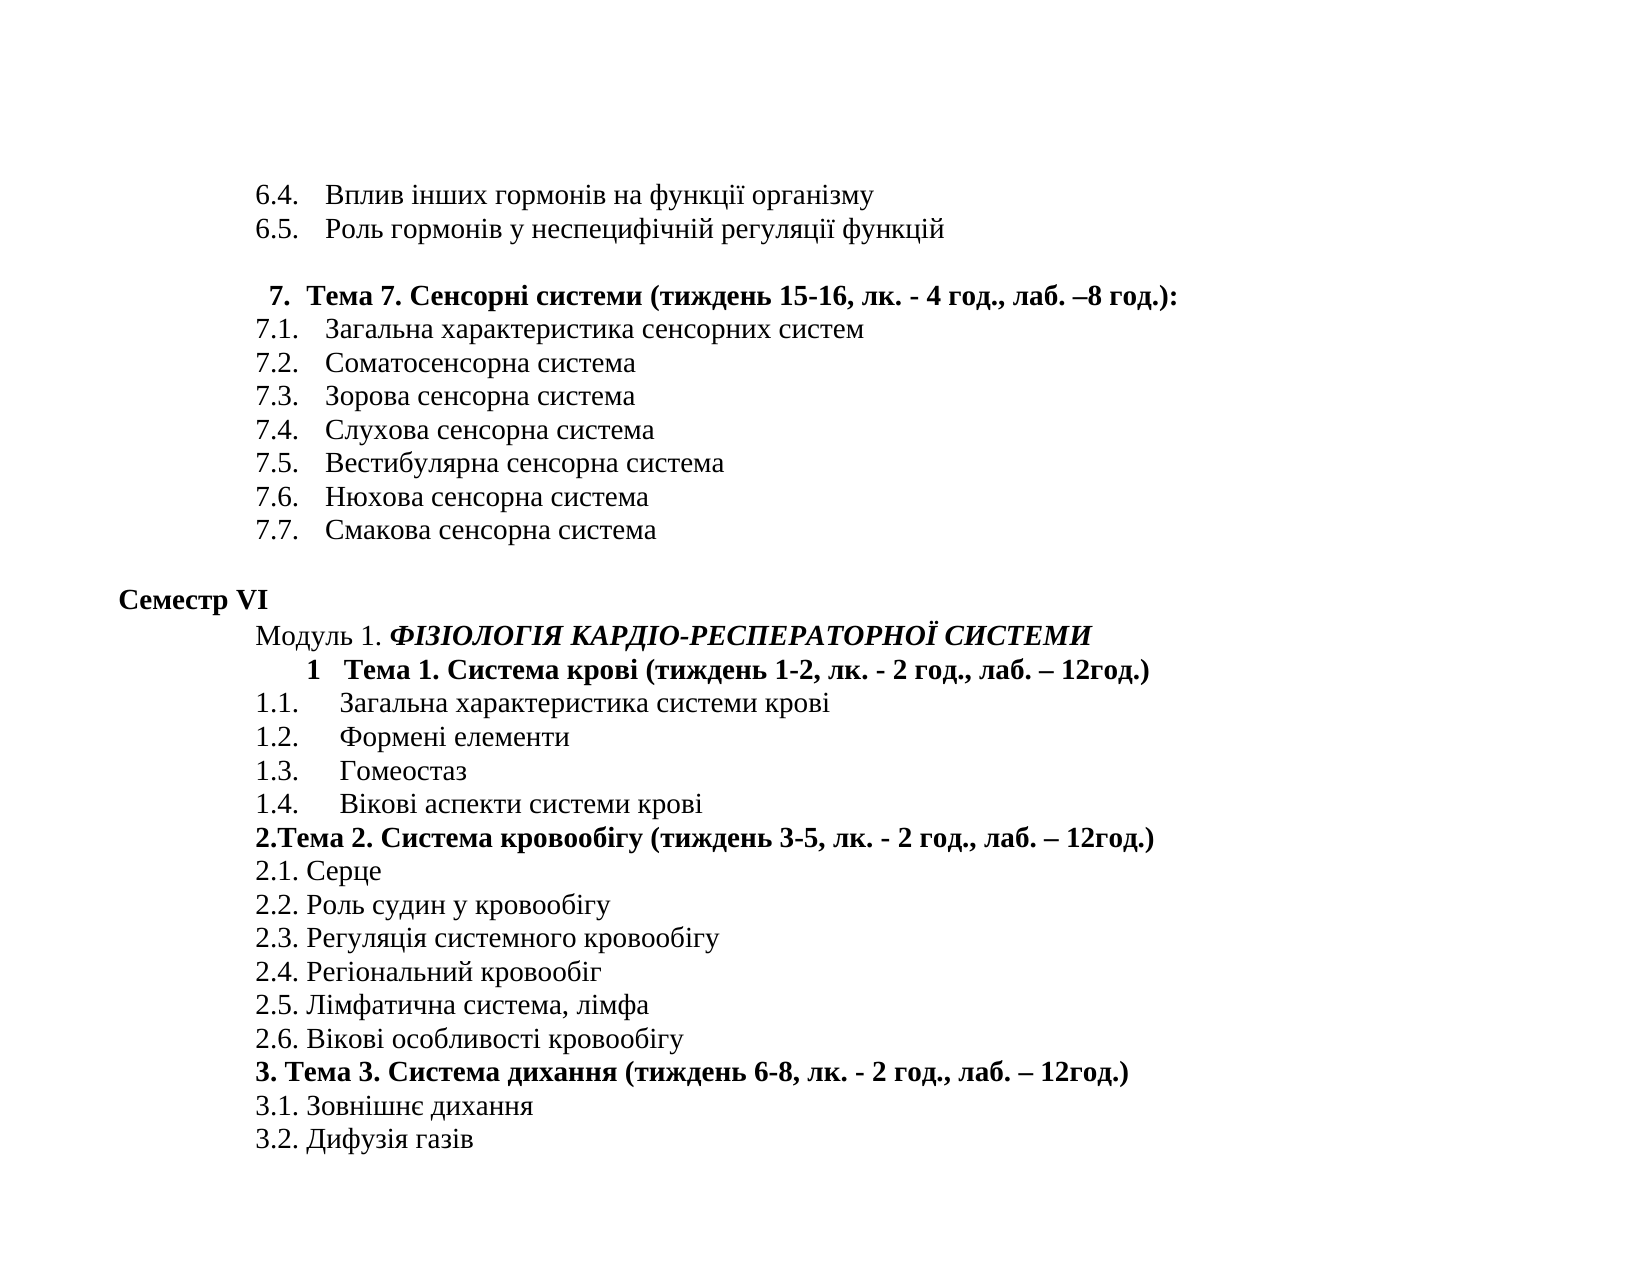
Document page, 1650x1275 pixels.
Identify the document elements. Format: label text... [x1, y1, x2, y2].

text 2.3. Регуляція системного кровообігу [255, 920, 1532, 954]
list Вікові аспекти системи крові [255, 786, 1532, 820]
list 3.1. Зовнішнє дихання [255, 1088, 1532, 1122]
list Загальна характеристика системи крові [255, 686, 1532, 719]
list Модуль 1. ФІЗІОЛОГІЯ КАРДІО-РЕСПЕРАТОРНОЇ СИСТЕМИ [255, 618, 1532, 652]
list Нюхова сенсорна система [255, 479, 1532, 513]
text Семестр VІ [118, 582, 1532, 616]
list 3. Тема 3. Система дихання (тиждень 6-8, лк. - 2 год., лаб. – 12год.) [255, 1054, 1532, 1088]
list Вестибулярна сенсорна система [255, 446, 1532, 479]
list Слухова сенсорна система [255, 412, 1532, 446]
text 2.4. Регіональний кровообіг [255, 954, 1532, 987]
list 2.Тема 2. Система кровообігу (тиждень 3-5, лк. - 2 год., лаб. – 12год.) [255, 820, 1532, 853]
list Тема 1. Система крові (тиждень 1-2, лк. - 2 год., лаб. – 12год.) [306, 652, 1532, 686]
list Соматосенсорна система [255, 345, 1532, 378]
list Тема 7. Сенсорні системи (тиждень 15-16, лк. - 4 год., лаб. –8 год.): [268, 278, 1532, 311]
text 2.2. Роль судин у кровообігу [255, 887, 1532, 920]
list Гомеостаз [255, 753, 1532, 786]
text 2.6. Вікові особливості кровообігу [255, 1021, 1532, 1054]
list Смакова сенсорна система [255, 513, 1532, 546]
list Загальна характеристика сенсорних систем [255, 311, 1532, 345]
list 3.2. Дифузія газів [255, 1122, 1532, 1155]
text 2.5. Лімфатична система, лімфа [255, 987, 1532, 1021]
list Вплив інших гормонів на функції організму [255, 177, 1532, 211]
text 2.1. Серце [255, 853, 1532, 887]
list Зорова сенсорна система [255, 378, 1532, 412]
list Роль гормонів у неспецифічній регуляції функцій [255, 211, 1532, 244]
list Формені елементи [255, 719, 1532, 753]
